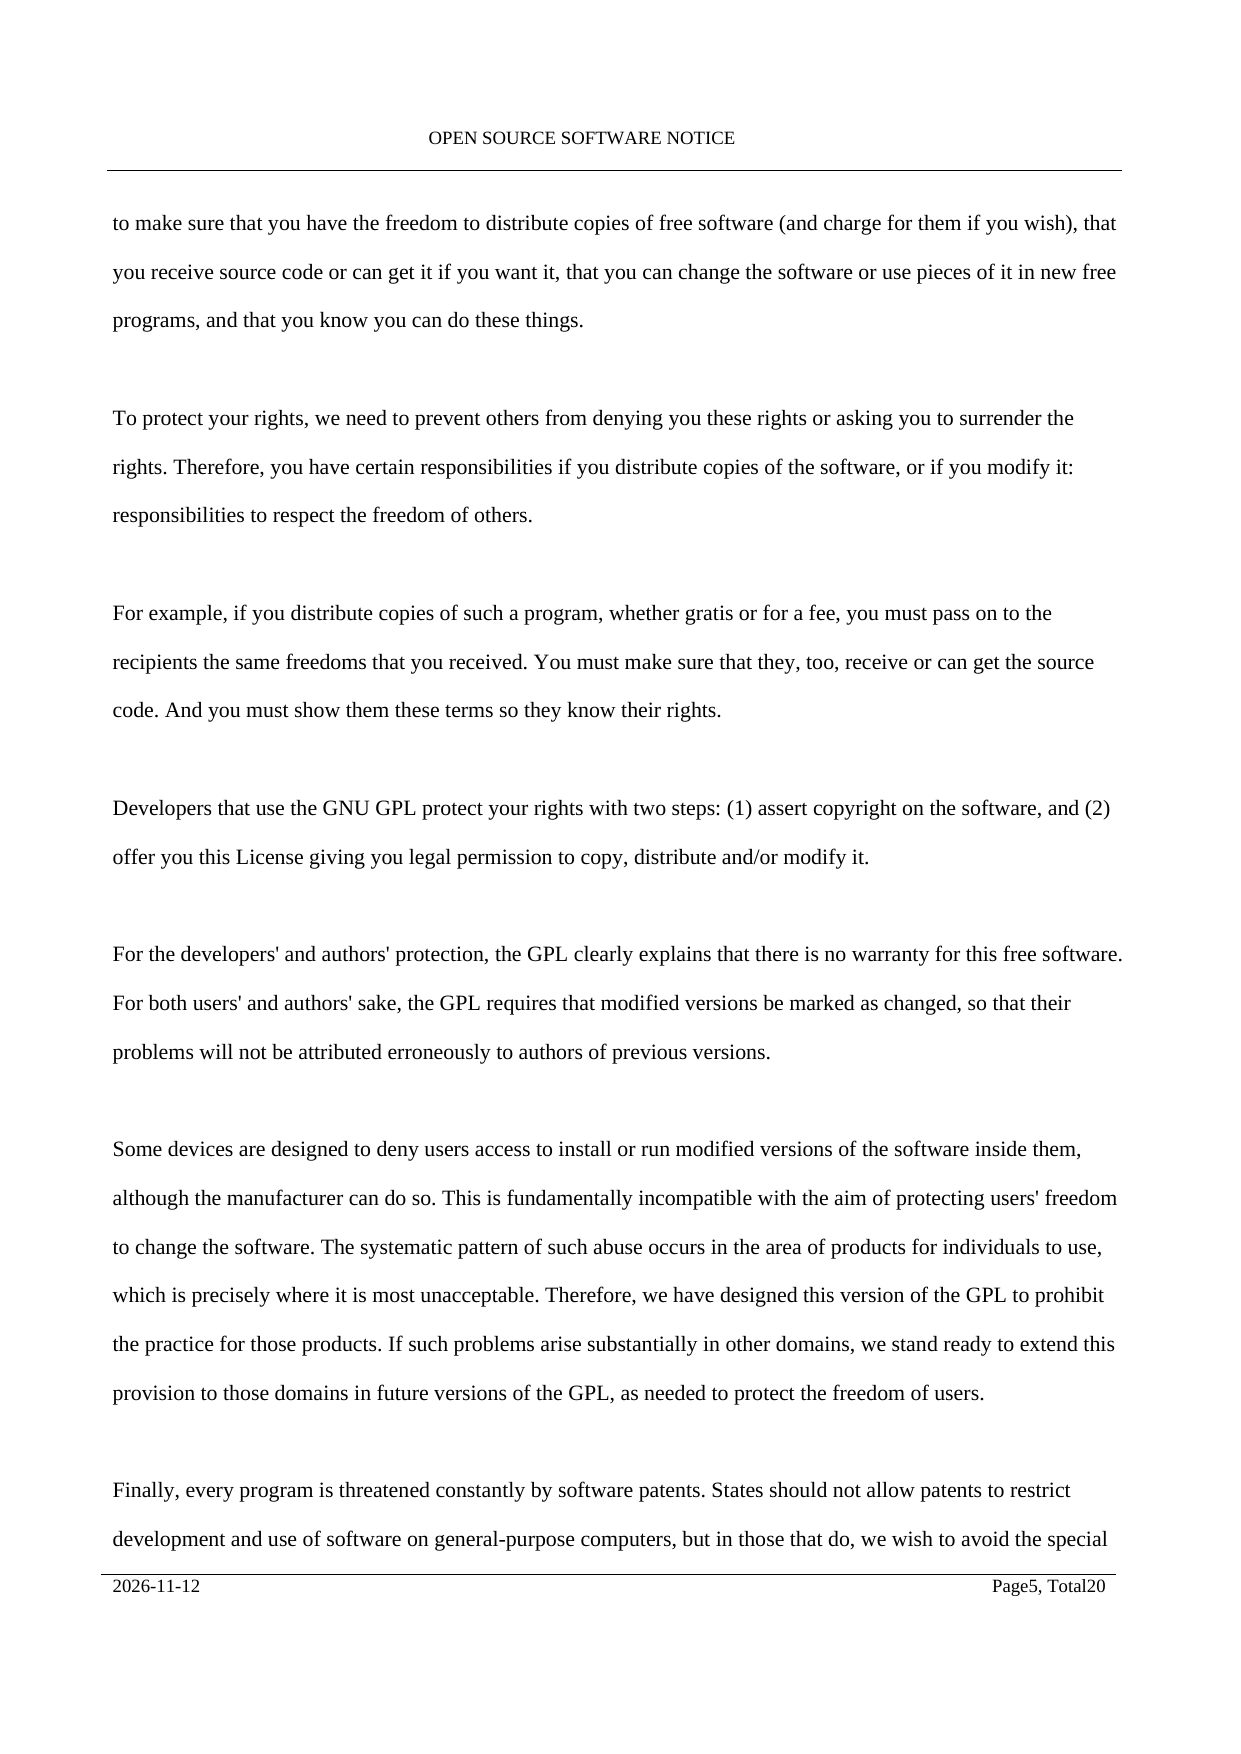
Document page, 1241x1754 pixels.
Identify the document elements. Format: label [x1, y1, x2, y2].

text [112, 206, 1128, 1555]
